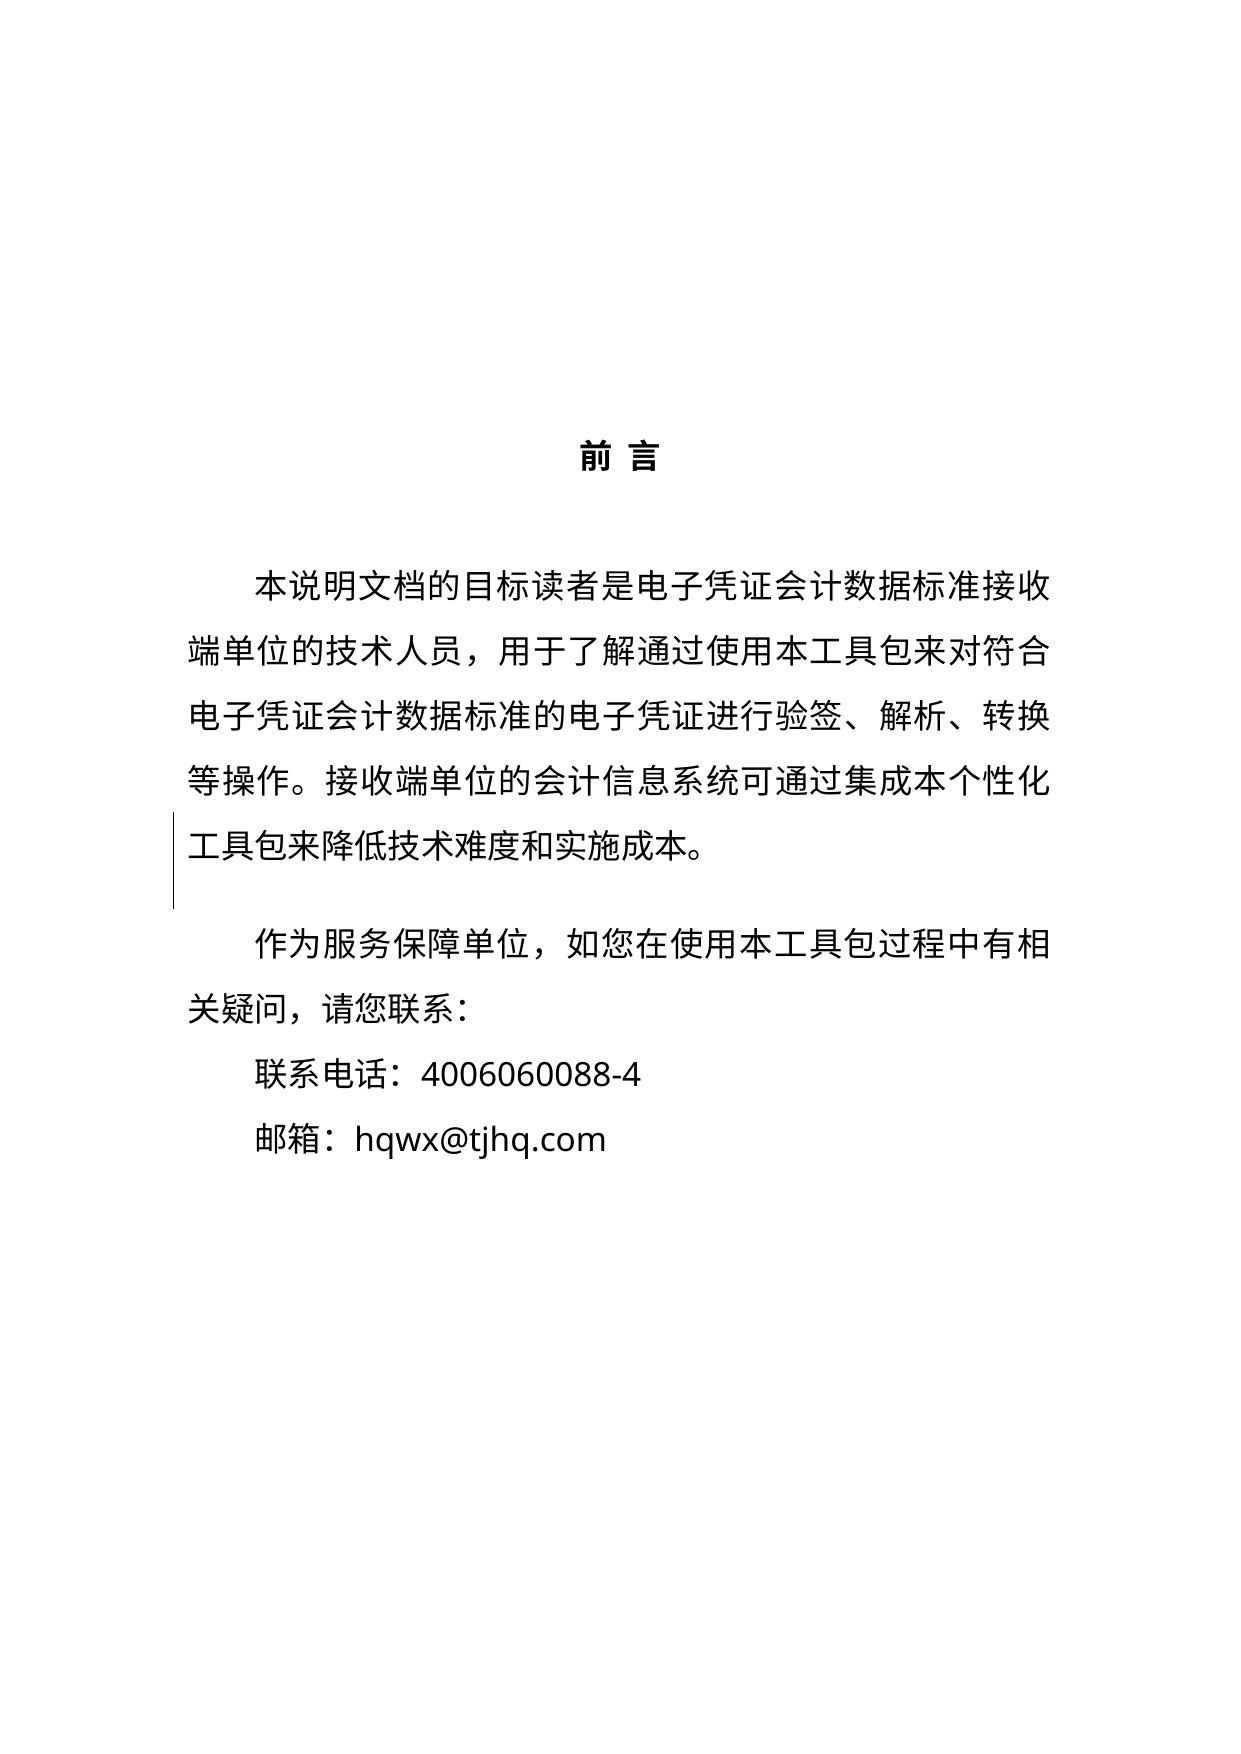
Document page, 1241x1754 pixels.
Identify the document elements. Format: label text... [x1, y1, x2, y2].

text 邮箱：hqwx@tjhq.com [187, 1104, 1053, 1169]
text 本说明文档的目标读者是电子凭证会计数据标准接收端单位的技术人员，用于了解通过使用本工具包来对符合电子凭证会计数据标准的电子凭证进行验签、解析、转换等操作。接收端单位的会计信息系统可通过集成本个性化工具包来降低技术难度和实施成本。 [187, 552, 1053, 877]
text 联系电话：4006060088-4 [187, 1039, 1053, 1104]
text 作为服务保障单位，如您在使用本工具包过程中有相关疑问，请您联系： [187, 909, 1053, 1039]
text 前 言 [187, 422, 1053, 487]
